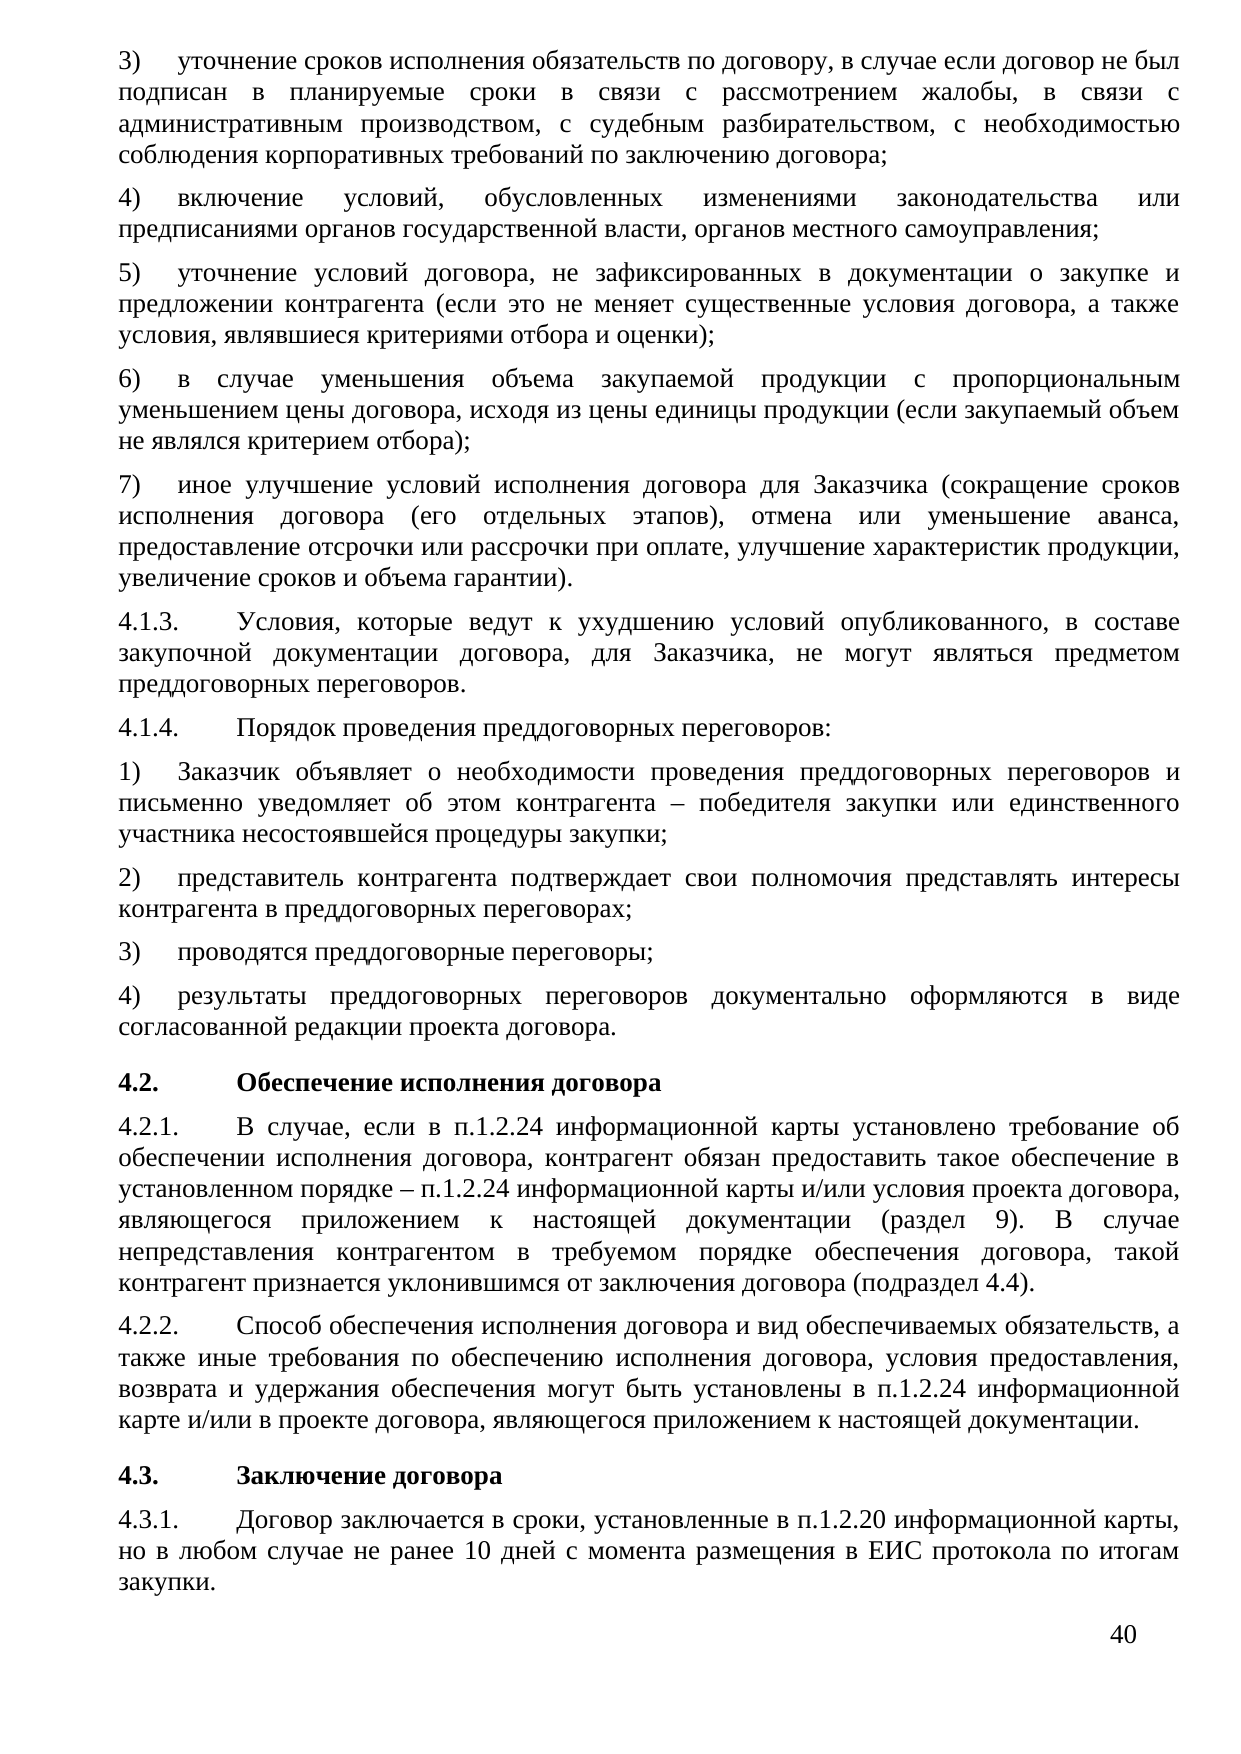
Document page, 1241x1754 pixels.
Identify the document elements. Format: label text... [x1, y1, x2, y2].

text включение условий, обусловленных изменениями законодательства или предписаниями органов государственной власти, органов местного самоуправления; [118, 181, 1181, 244]
text Способ обеспечения исполнения договора и вид обеспечиваемых обязательств, а также иные требования по обеспечению исполнения договора, условия предоставления, возврата и удержания обеспечения могут быть установлены в п.1.2.24 информационной карте и/или в проекте договора, являющегося приложением к настоящей документации. [118, 1309, 1181, 1434]
text Обеспечение исполнения договора [118, 1066, 1181, 1098]
text Заключение договора [118, 1459, 1181, 1490]
text уточнение условий договора, не зафиксированных в документации о закупке и предложении контрагента (если это не меняет существенные условия договора, а также условия, являвшиеся критериями отбора и оценки); [118, 256, 1181, 350]
text представитель контрагента подтверждает свои полномочия представлять интересы контрагента в преддоговорных переговорах; [118, 861, 1181, 923]
text Порядок проведения преддоговорных переговоров: [118, 711, 1181, 742]
text иное улучшение условий исполнения договора для Заказчика (сокращение сроков исполнения договора (его отдельных этапов), отмена или уменьшение аванса, предоставление отсрочки или рассрочки при оплате, улучшение характеристик продукции, увеличение сроков и объема гарантии). [118, 468, 1181, 593]
text проводятся преддоговорные переговоры; [118, 936, 1181, 967]
text Заказчик объявляет о необходимости проведения преддоговорных переговоров и письменно уведомляет об этом контрагента – победителя закупки или единственного участника несостоявшейся процедуры закупки; [118, 755, 1181, 848]
text результаты преддоговорных переговоров документально оформляются в виде согласованной редакции проекта договора. [118, 979, 1181, 1041]
text Договор заключается в сроки, установленные в п.1.2.20 информационной карты, но в любом случае не ранее 10 дней с момента размещения в ЕИС протокола по итогам закупки. [118, 1503, 1181, 1596]
text уточнение сроков исполнения обязательств по договору, в случае если договор не был подписан в планируемые сроки в связи с рассмотрением жалобы, в связи с административным производством, с судебным разбирательством, с необходимостью соблюдения корпоративных требований по заключению договора; [118, 44, 1181, 169]
text в случае уменьшения объема закупаемой продукции с пропорциональным уменьшением цены договора, исходя из цены единицы продукции (если закупаемый объем не являлся критерием отбора); [118, 362, 1181, 456]
text Условия, которые ведут к ухудшению условий опубликованного, в составе закупочной документации договора, для Заказчика, не могут являться предметом преддоговорных переговоров. [118, 605, 1181, 699]
text В случае, если в п.1.2.24 информационной карты установлено требование об обеспечении исполнения договора, контрагент обязан предоставить такое обеспечение в установленном порядке – п.1.2.24 информационной карты и/или условия проекта договора, являющегося приложением к настоящей документации (раздел 9). В случае непредставления контрагентом в требуемом порядке обеспечения договора, такой контрагент признается уклонившимся от заключения договора (подраздел 4.4). [118, 1110, 1181, 1297]
